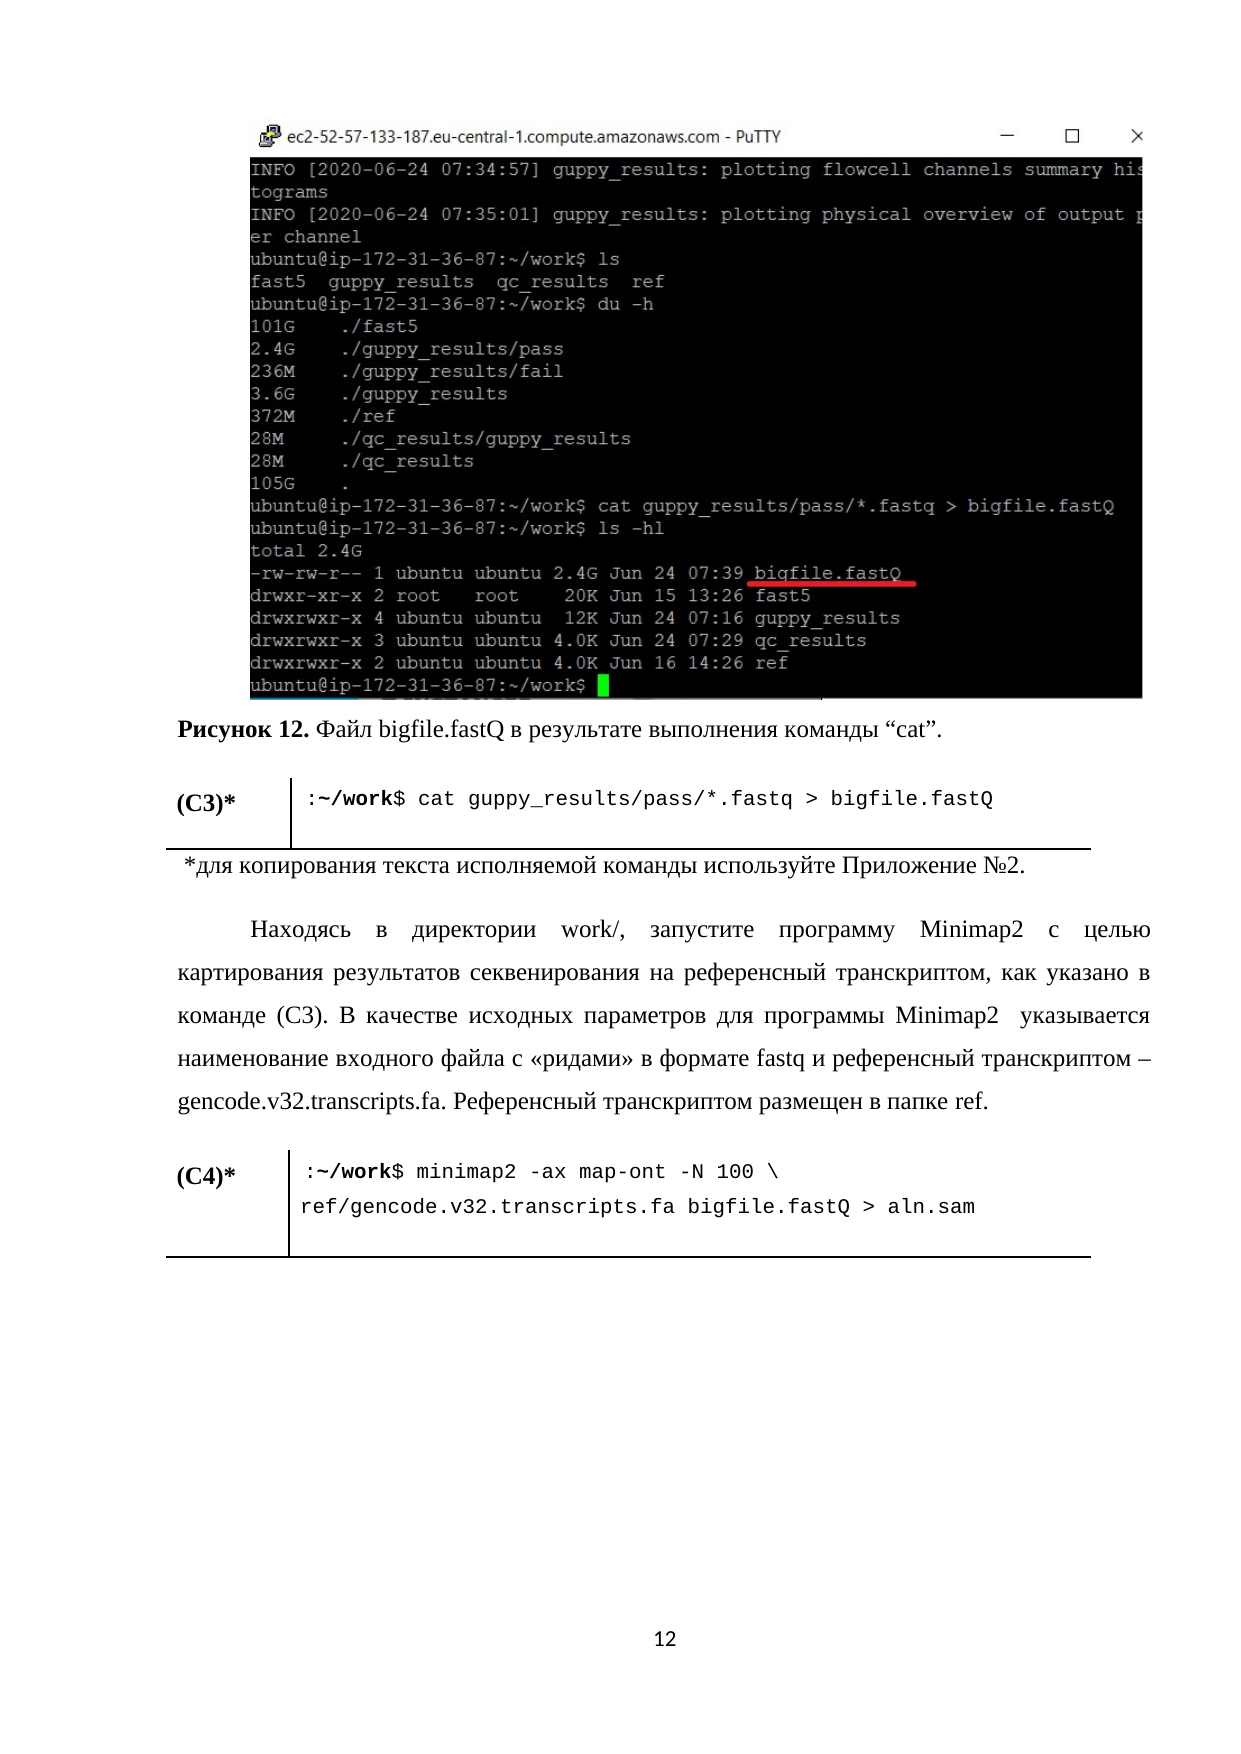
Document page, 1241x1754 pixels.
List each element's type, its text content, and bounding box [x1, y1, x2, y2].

table_header :~/work$ cat guppy_results/pass/*.fastq > bigfile.fastQ [292, 778, 1091, 848]
text Находясь в директории work/, запустите программу Minimap2 с целью картирования результатов секвенирования на референсный транскриптом, как указано в команде (C3). В качестве исходных параметров для программы Minimap2 указывается наименование входного файла с «ридами» в формате fastq и референсный транскриптом – gencode.v32.transcripts.fa. Референсный транскриптом размещен в папке ref. [177, 914, 1152, 1115]
text *для копирования текста исполняемой команды используйте Приложение №2. [177, 850, 1152, 879]
table_header (C3)* [166, 778, 290, 848]
picture [250, 118, 1143, 700]
table_header :~/work$ minimap2 -ax map-ont -N 100 \ ref/gencode.v32.transcripts.fa bigfile.fastQ > aln.sam [290, 1150, 1091, 1256]
table_header (C4)* [166, 1150, 288, 1256]
